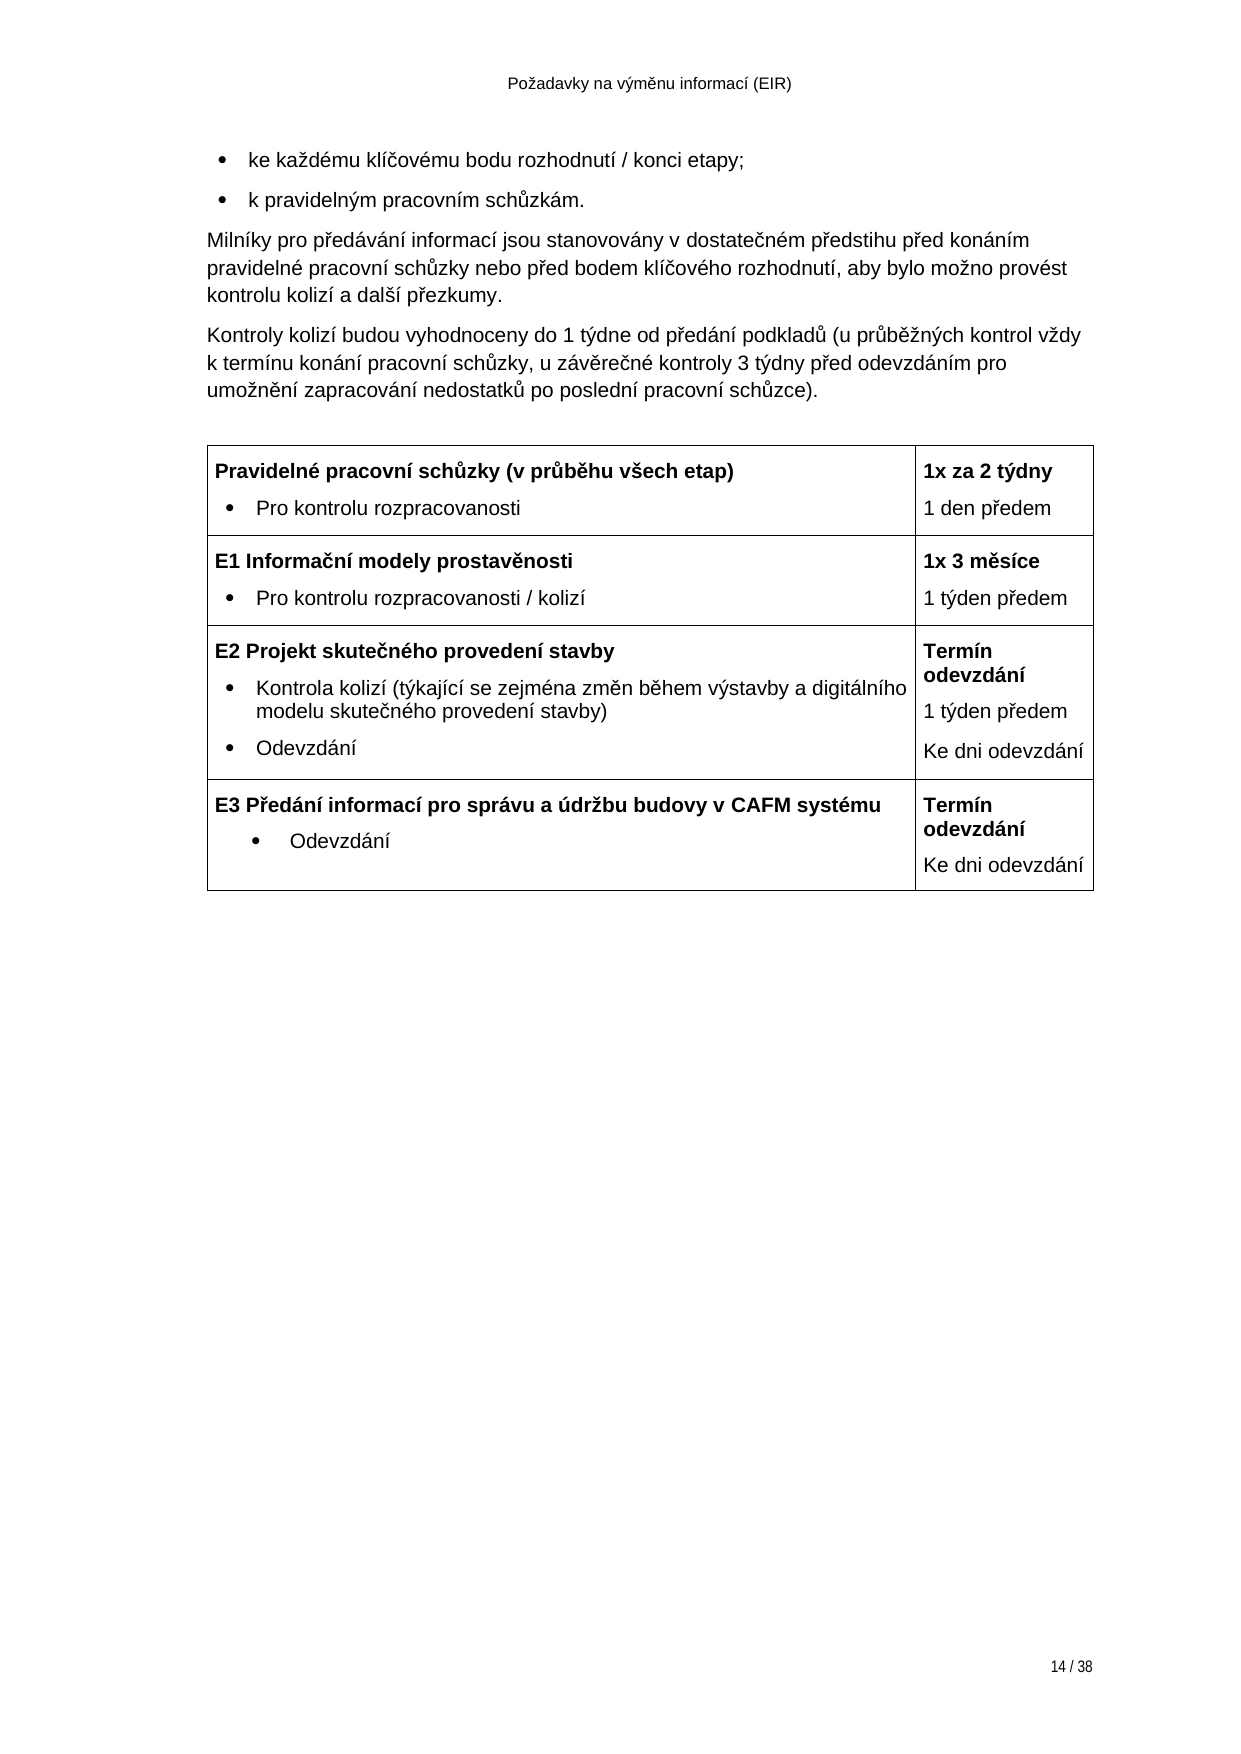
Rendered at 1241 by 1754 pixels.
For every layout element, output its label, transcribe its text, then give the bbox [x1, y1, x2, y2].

table_cell 1x 3 měsíce 1 týden předem [916, 536, 1093, 625]
text Milníky pro předávání informací jsou stanovovány v dostatečném předstihu před konáním pravidelné pracovní schůzky nebo před bodem klíčového rozhodnutí, aby bylo možno provést kontrolu kolizí a další přezkumy. [207, 228, 1093, 307]
table_header 1x za 2 týdny 1 den předem [916, 446, 1093, 535]
text k pravidelným pracovním schůzkám. [218, 188, 1093, 212]
table_cell Termín odevzdání Ke dni odevzdání [916, 780, 1093, 890]
table_cell Termín odevzdání 1 týden předem Ke dni odevzdání [916, 626, 1093, 779]
table_header Pravidelné pracovní schůzky (v průběhu všech etap) Pro kontrolu rozpracovanosti [208, 446, 915, 535]
table_cell E2 Projekt skutečného provedení stavby Kontrola kolizí (týkající se zejména změn během výstavby a digitálního modelu skutečného provedení stavby) Odevzdání [208, 626, 915, 779]
text Kontroly kolizí budou vyhodnoceny do 1 týdne od předání podkladů (u průběžných kontrol vždy k termínu konání pracovní schůzky, u závěrečné kontroly 3 týdny před odevzdáním pro umožnění zapracování nedostatků po poslední pracovní schůzce). [207, 323, 1093, 402]
text ke každému klíčovému bodu rozhodnutí / konci etapy; [218, 148, 1093, 172]
table_cell E1 Informační modely prostavěnosti Pro kontrolu rozpracovanosti / kolizí [208, 536, 915, 625]
table_cell E3 Předání informací pro správu a údržbu budovy v CAFM systému Odevzdání [208, 780, 915, 890]
